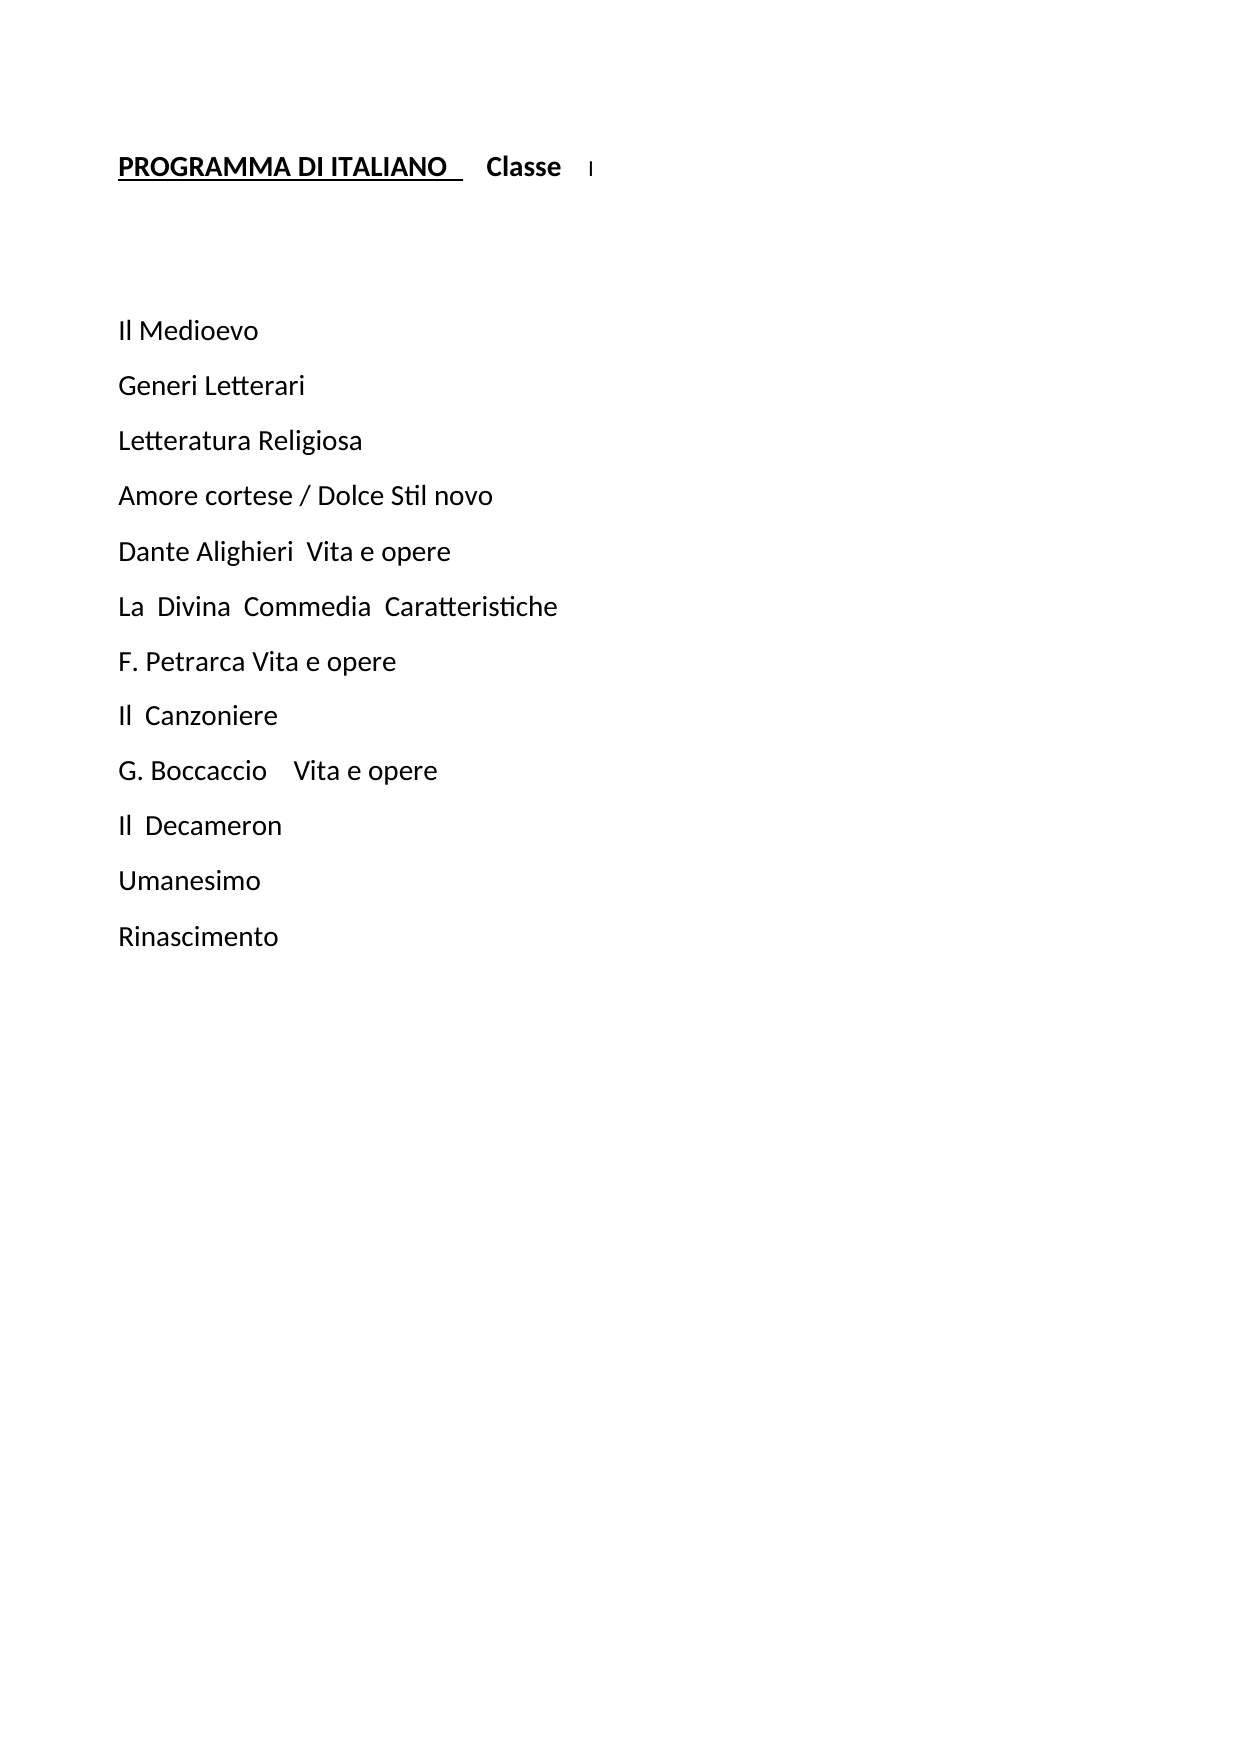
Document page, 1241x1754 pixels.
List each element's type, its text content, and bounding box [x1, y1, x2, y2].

text Il Medioevo Generi Letterari [118, 312, 307, 403]
text Amore cortese / Dolce Stil novo Dante Alighieri Vita e opere [118, 477, 562, 568]
text G. Boccaccio Vita e opere Il Decameron [118, 752, 438, 843]
text Letteratura Religiosa [118, 422, 1065, 458]
text F. Petrarca Vita e opere Il Canzoniere [118, 643, 407, 733]
text Umanesimo Rinascimento [118, 862, 280, 953]
text La Divina Commedia Caratteristiche [118, 588, 1065, 623]
